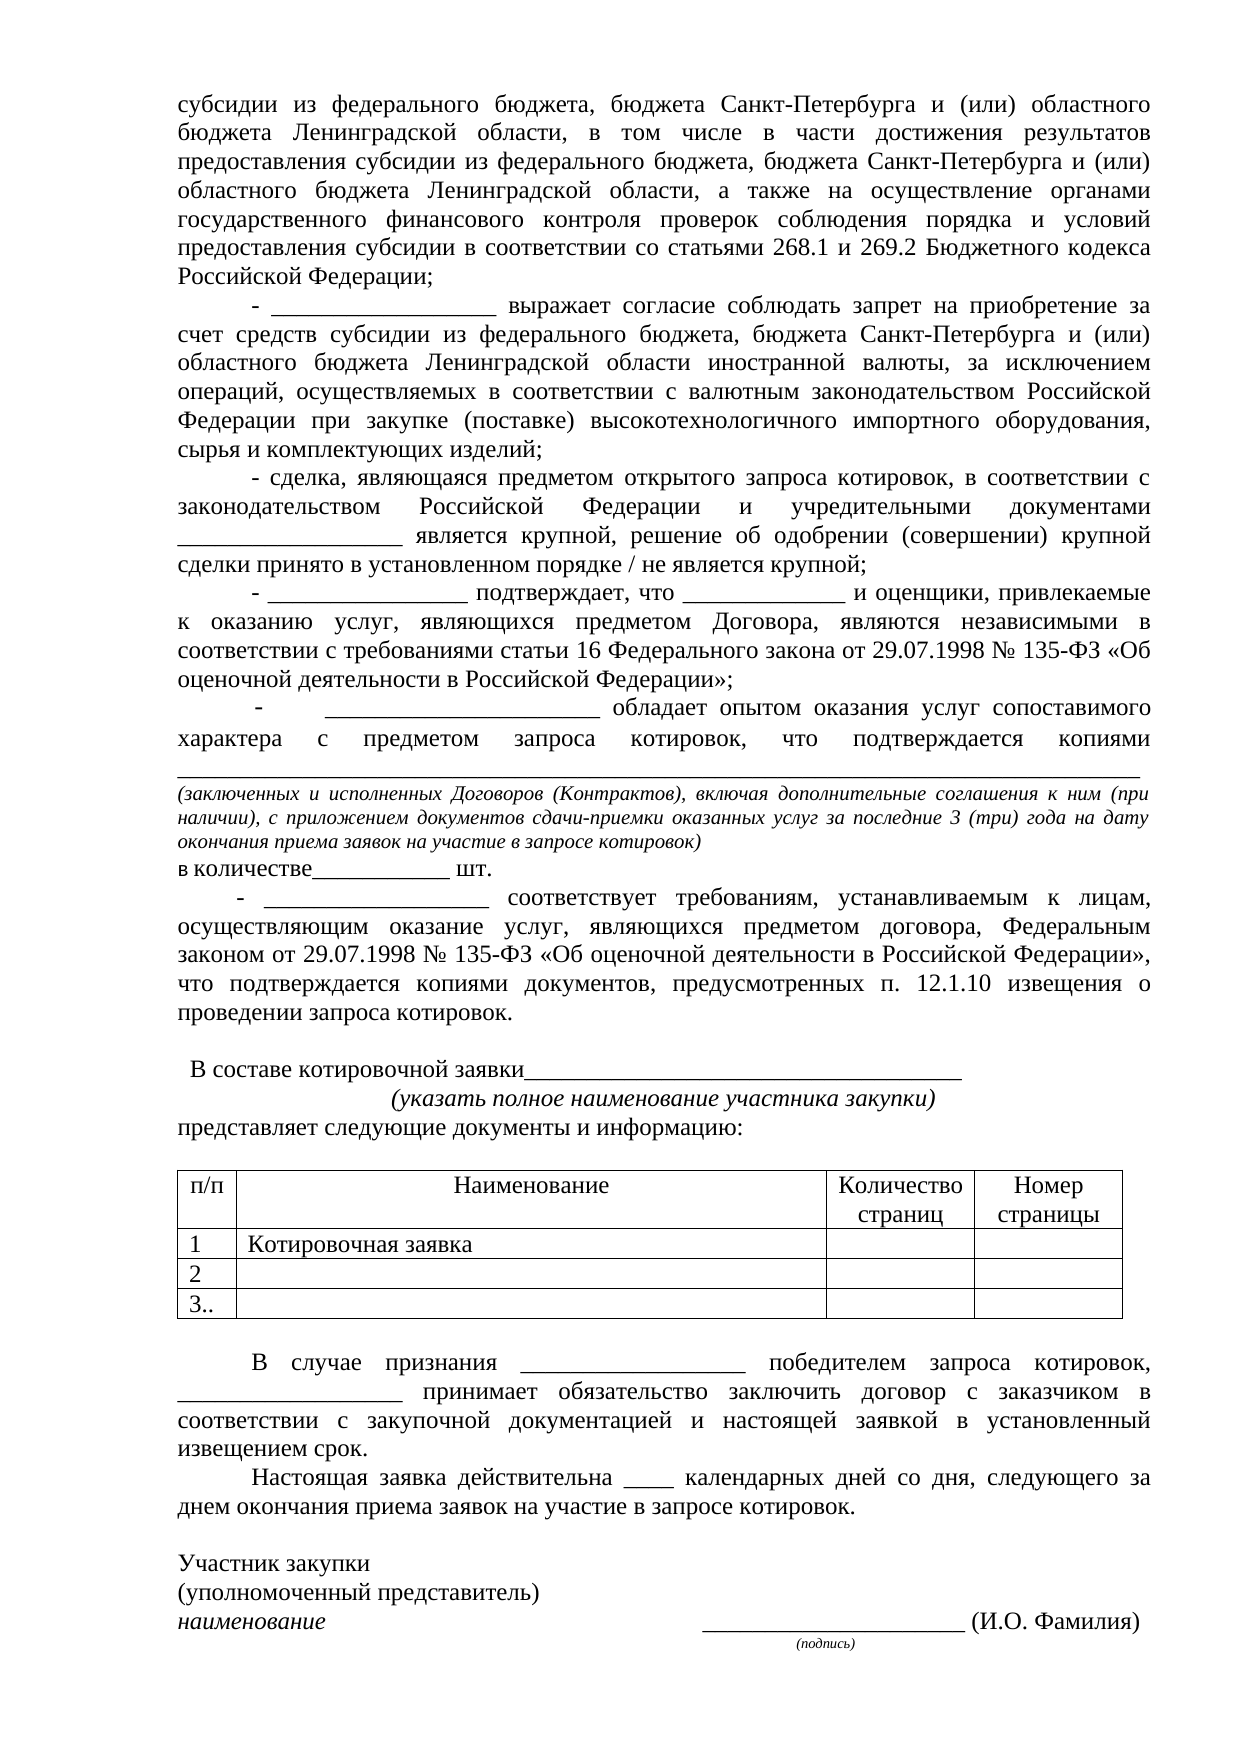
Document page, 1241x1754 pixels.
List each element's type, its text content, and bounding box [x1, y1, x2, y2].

text Настоящая заявка действительна ____ календарных дней со дня, следующего за днем окончания приема заявок на участие в запросе котировок. [177, 1462, 1152, 1520]
table_cell [975, 1289, 1122, 1317]
text представляет следующие документы и информацию: [177, 1112, 1152, 1141]
text (заключенных и исполненных Договоров (Контрактов), включая дополнительные соглашения к ним (при наличии), c приложением документов сдачи-приемки оказанных услуг за последние 3 (три) года на дату окончания приема заявок на участие в запросе котировок) [177, 781, 1152, 853]
table_cell [827, 1289, 974, 1317]
table_cell [975, 1259, 1122, 1288]
text В случае признания __________________ победителем запроса котировок, __________________ принимает обязательство заключить договор с заказчиком в соответствии с закупочной документацией и настоящей заявкой в установленный извещением срок. [177, 1347, 1152, 1462]
table_cell 2 [178, 1259, 236, 1288]
text (подпись) [177, 1635, 1152, 1663]
table_header п/п [178, 1171, 236, 1228]
table_header Количество страниц [827, 1171, 974, 1228]
table_cell [975, 1229, 1122, 1258]
table_header Наименование [237, 1171, 826, 1228]
list ______________________ обладает опытом оказания услуг сопоставимого характера с предметом запроса котировок, что подтверждается копиями _____________________________________________________________________________ [177, 692, 1152, 781]
text в количестве___________ шт. [177, 853, 1152, 882]
table_cell 1 [178, 1229, 236, 1258]
text - __________________ соответствует требованиям, устанавливаемым к лицам, осуществляющим оказание услуг, являющихся предметом договора, Федеральным законом от 29.07.1998 № 135-ФЗ «Об оценочной деятельности в Российской Федерации», что подтверждается копиями документов, предусмотренных п. 12.1.10 извещения о проведении запроса котировок. [177, 882, 1152, 1026]
text - сделка, являющаяся предметом открытого запроса котировок, в соответствии с законодательством Российской Федерации и учредительными документами __________________ является крупной, решение об одобрении (совершении) крупной сделки принято в установленном порядке / не является крупной; [177, 462, 1152, 577]
table_cell Котировочная заявка [237, 1229, 826, 1258]
text (уполномоченный представитель) [177, 1577, 1152, 1606]
table_cell [237, 1289, 826, 1317]
table_header Номер страницы [975, 1171, 1122, 1228]
table_cell [827, 1259, 974, 1288]
text В составе котировочной заявки___________________________________ (указать полное наименование участника закупки) [0, 1054, 1152, 1112]
table_cell 3.. [178, 1289, 236, 1317]
text Участник закупки [177, 1548, 1152, 1577]
text наименование _____________________ (И.О. Фамилия) [177, 1606, 1152, 1635]
table_cell [237, 1259, 826, 1288]
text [177, 89, 1152, 290]
text - ________________ подтверждает, что _____________ и оценщики, привлекаемые к оказанию услуг, являющихся предметом Договора, являются независимыми в соответствии с требованиями статьи 16 Федерального закона от 29.07.1998 № 135-ФЗ «Об оценочной деятельности в Российской Федерации»; [177, 577, 1152, 692]
table_cell [827, 1229, 974, 1258]
text - __________________ выражает согласие соблюдать запрет на приобретение за счет средств субсидии из федерального бюджета, бюджета Санкт-Петербурга и (или) областного бюджета Ленинградской области иностранной валюты, за исключением операций, осуществляемых в соответствии с валютным законодательством Российской Федерации при закупке (поставке) высокотехнологичного импортного оборудования, сырья и комплектующих изделий; [177, 290, 1152, 462]
